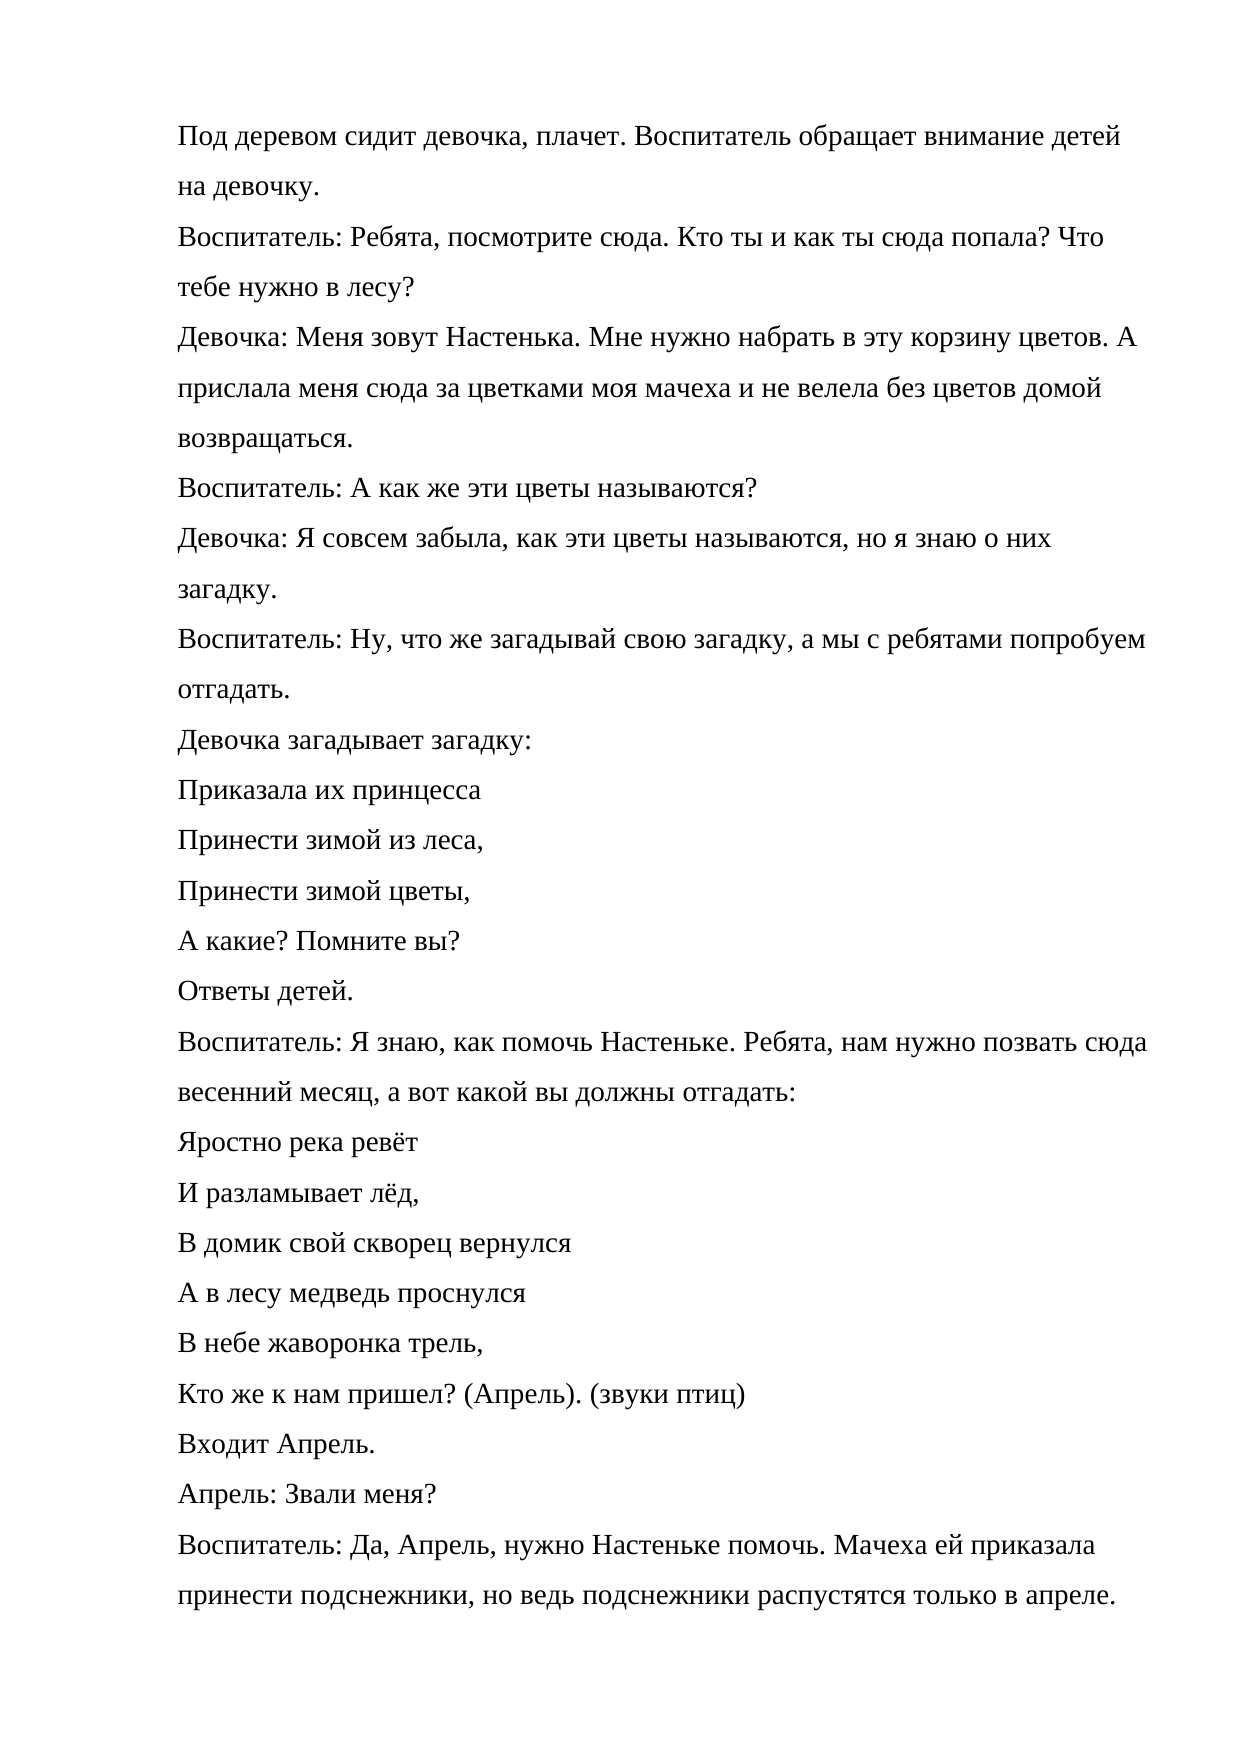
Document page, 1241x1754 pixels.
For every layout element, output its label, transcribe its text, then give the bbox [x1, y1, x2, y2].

text А в лесу медведь проснулся [177, 1275, 1152, 1309]
text В домик свой скворец вернулся [177, 1225, 1152, 1258]
text Воспитатель: Я знаю, как помочь Настеньке. Ребята, нам нужно позвать сюда весенний месяц, а вот какой вы должны отгадать: [177, 1024, 1152, 1108]
text Входит Апрель. [177, 1426, 1152, 1460]
text Воспитатель: А как же эти цветы называются? [177, 470, 1152, 504]
text Девочка: Меня зовут Настенька. Мне нужно набрать в эту корзину цветов. А прислала меня сюда за цветками моя мачеха и не велела без цветов домой возвращаться. [177, 319, 1152, 453]
text Принести зимой из леса, [177, 822, 1152, 856]
text И разламывает лёд, [177, 1175, 1152, 1208]
text Под деревом сидит девочка, плачет. Воспитатель обращает внимание детей на девочку. [177, 118, 1152, 202]
text Воспитатель: Да, Апрель, нужно Настеньке помочь. Мачеха ей приказала принести подснежники, но ведь подснежники распустятся только в апреле. [177, 1527, 1152, 1611]
text Апрель: Звали меня? [177, 1477, 1152, 1510]
text Приказала их принцесса [177, 772, 1152, 806]
text А какие? Помните вы? [177, 923, 1152, 957]
text В небе жаворонка трель, [177, 1326, 1152, 1359]
text Девочка: Я совсем забыла, как эти цветы называются, но я знаю о них загадку. [177, 521, 1152, 604]
text Принести зимой цветы, [177, 873, 1152, 906]
text Кто же к нам пришел? (Апрель). (звуки птиц) [177, 1376, 1152, 1409]
text Ответы детей. [177, 973, 1152, 1007]
text Яростно река ревёт [177, 1124, 1152, 1158]
text Воспитатель: Ребята, посмотрите сюда. Кто ты и как ты сюда попала? Что тебе нужно в лесу? [177, 219, 1152, 303]
text Воспитатель: Ну, что же загадывай свою загадку, а мы с ребятами попробуем отгадать. [177, 621, 1152, 705]
text Девочка загадывает загадку: [177, 722, 1152, 755]
